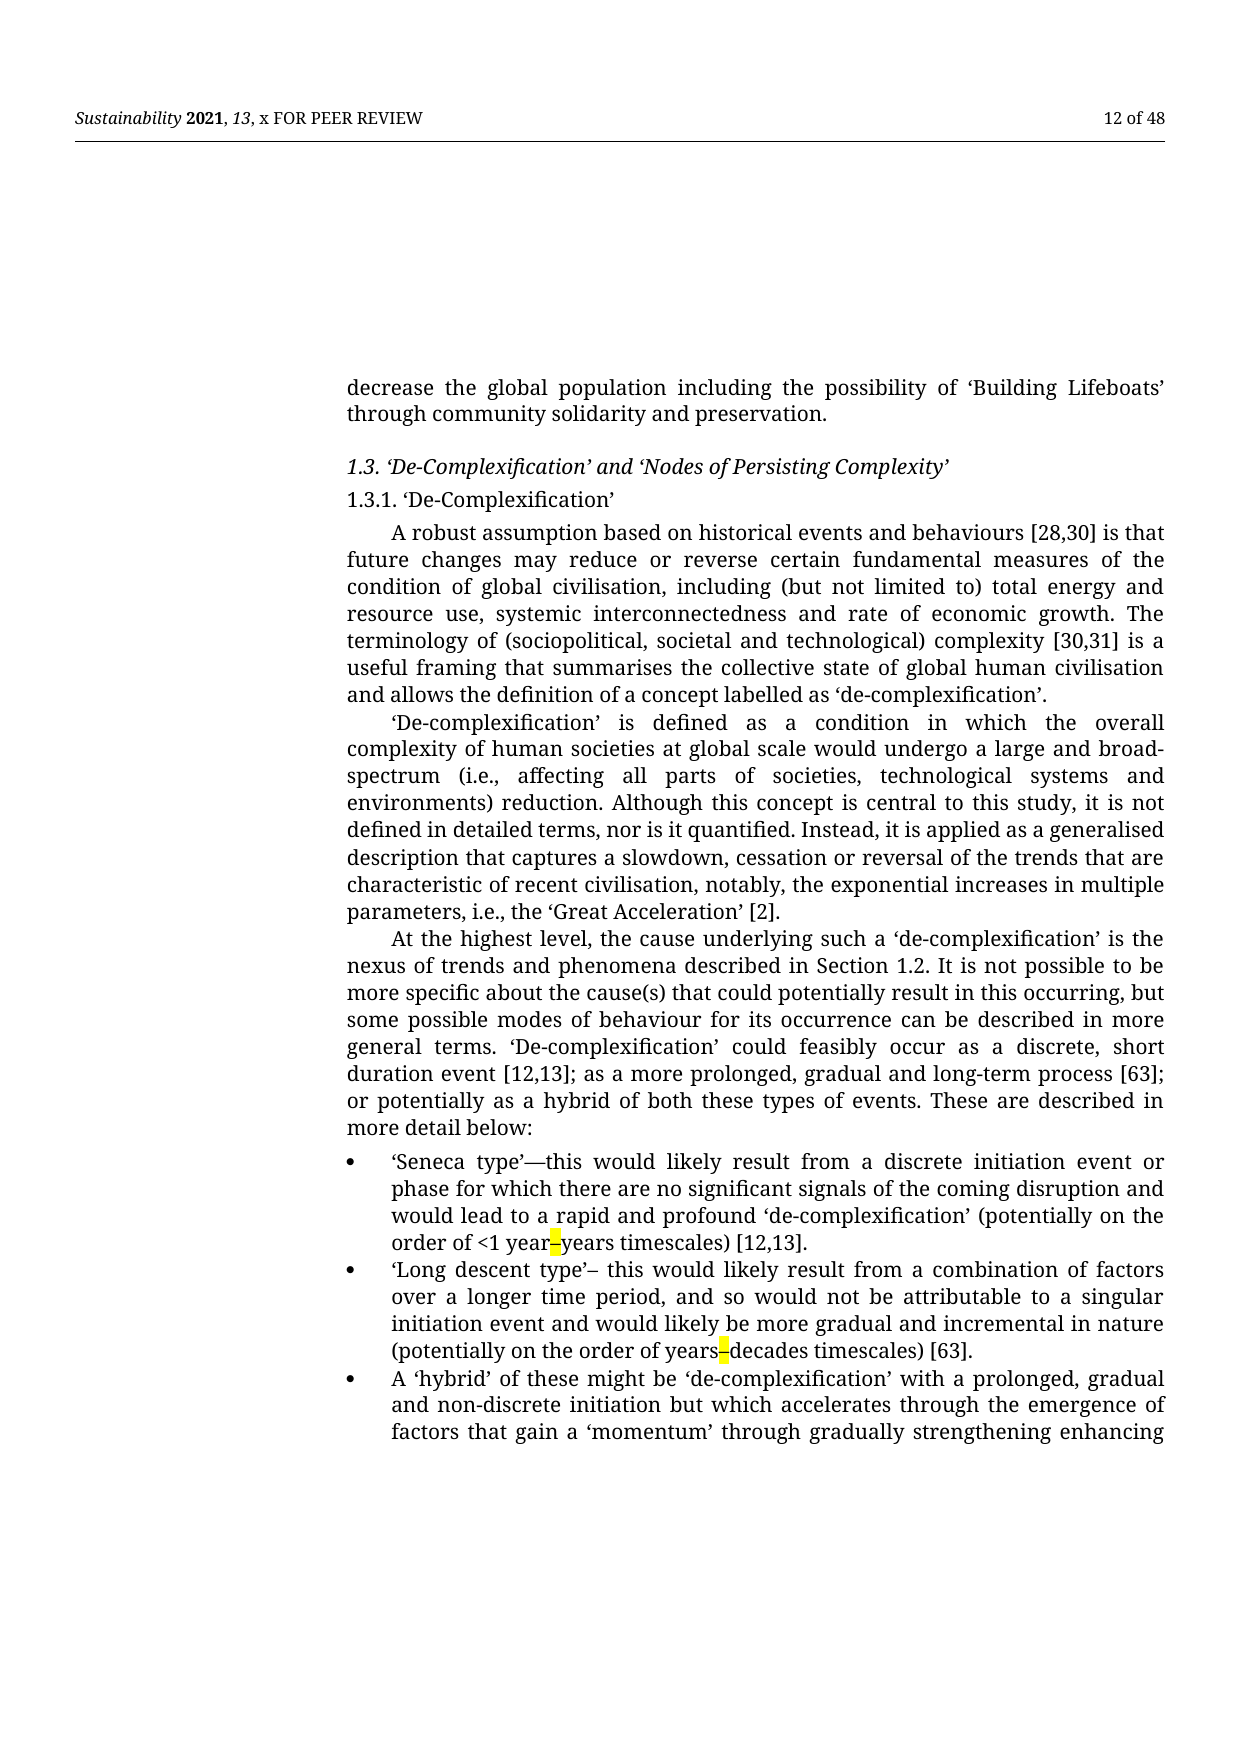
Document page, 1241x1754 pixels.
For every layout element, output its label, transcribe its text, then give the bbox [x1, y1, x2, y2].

text A robust assumption based on historical events and behaviours [28,30] is that future changes may reduce or reverse certain fundamental measures of the condition of global civilisation, including (but not limited to) total energy and resource use, systemic interconnectedness and rate of economic growth. The terminology of (sociopolitical, societal and technological) complexity [30,31] is a useful framing that summarises the collective state of global human civilisation and allows the definition of a concept labelled as ‘de-complexification’. [347, 519, 1165, 709]
text ‘De-complexification’ is defined as a condition in which the overall complexity of human societies at global scale would undergo a large and broad-spectrum (i.e., affecting all parts of societies, technological systems and environments) reduction. Although this concept is central to this study, it is not defined in detailed terms, nor is it quantified. Instead, it is applied as a generalised description that captures a slowdown, cessation or reversal of the trends that are characteristic of recent civilisation, notably, the exponential increases in multiple parameters, i.e., the ‘Great Acceleration’ [2]. [347, 709, 1165, 925]
text At the highest level, the cause underlying such a ‘de-complexification’ is the nexus of trends and phenomena described in Section 1.2. It is not possible to be more specific about the cause(s) that could potentially result in this occurring, but some possible modes of behaviour for its occurrence can be described in more general terms. ‘De-complexification’ could feasibly occur as a discrete, short duration event [12,13]; as a more prolonged, gradual and long-term process [63]; or potentially as a hybrid of both these types of events. These are described in more detail below: [347, 925, 1165, 1142]
list ‘Seneca type’—this would likely result from a discrete initiation event or phase for which there are no significant signals of the coming disruption and would lead to a rapid and profound ‘de-complexification’ (potentially on the order of <1 year–years timescales) [12,13]. [347, 1148, 1165, 1256]
list ‘Long descent type’– this would likely result from a combination of factors over a longer time period, and so would not be attributable to a singular initiation event and would likely be more gradual and incremental in nature (potentially on the order of years–decades timescales) [63]. [347, 1256, 1165, 1364]
subtitle 1.3. ‘De-Complexification’ and ‘Nodes of Persisting Complexity’ [347, 453, 1165, 480]
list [347, 1364, 1165, 1446]
subtitle 1.3.1. ‘De-Complexification’ [347, 486, 1165, 513]
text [347, 374, 1165, 428]
